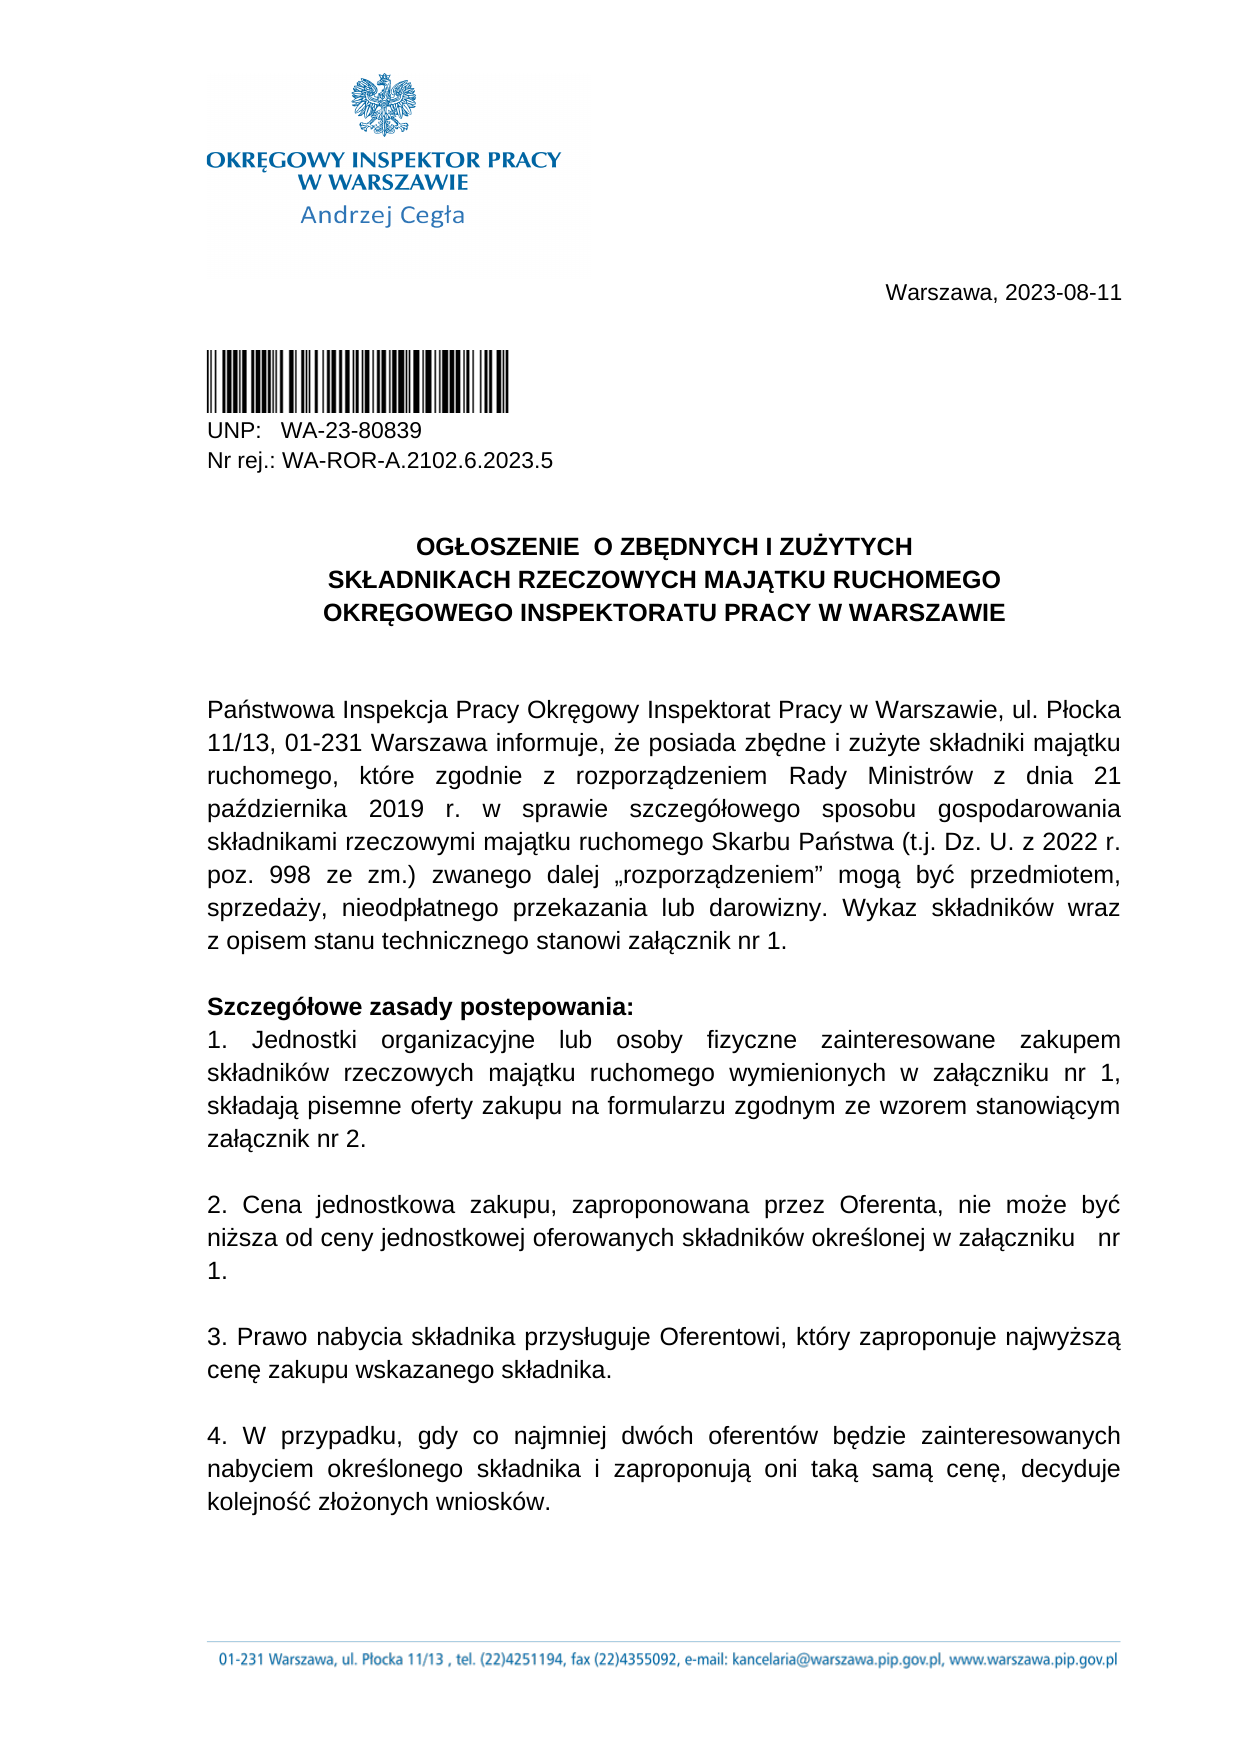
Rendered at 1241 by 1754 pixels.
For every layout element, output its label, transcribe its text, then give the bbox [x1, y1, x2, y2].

text Szczegółowe zasady postepowania: [207, 992, 1122, 1021]
text Nr rej.: WA-ROR-A.2102.6.2023.5 [207, 447, 1122, 473]
text SKŁADNIKACH RZECZOWYCH MAJĄTKU RUCHOMEGO [207, 565, 1122, 594]
text UNP: WA-23-80839 [207, 417, 1122, 443]
text OKRĘGOWEGO INSPEKTORATU PRACY W WARSZAWIE [207, 598, 1122, 627]
text 3. Prawo nabycia składnika przysługuje Oferentowi, który zaproponuje najwyższą cenę zakupu wskazanego składnika. [207, 1322, 1122, 1384]
picture [206, 73, 592, 279]
text Państwowa Inspekcja Pracy Okręgowy Inspektorat Pracy w Warszawie, ul. Płocka 11/13, 01-231 Warszawa informuje, że posiada zbędne i zużyte składniki majątku ruchomego, które zgodnie z rozporządzeniem Rady Ministrów z dnia 21 października 2019 r. w sprawie szczegółowego sposobu gospodarowania składnikami rzeczowymi majątku ruchomego Skarbu Państwa (t.j. Dz. U. z 2022 r. poz. 998 ze zm.) zwanego dalej „rozporządzeniem” mogą być przedmiotem, sprzedaży, nieodpłatnego przekazania lub darowizny. Wykaz składników wraz z opisem stanu technicznego stanowi załącznik nr 1. [207, 695, 1122, 954]
text Warszawa, 2023-08-11 [207, 278, 1122, 305]
text 4. W przypadku, gdy co najmniej dwóch oferentów będzie zainteresowanych nabyciem określonego składnika i zaproponują oni taką samą cenę, decyduje kolejność złożonych wniosków. [207, 1421, 1122, 1516]
picture [206, 1641, 1121, 1681]
text 2. Cena jednostkowa zakupu, zaproponowana przez Oferenta, nie może być niższa od ceny jednostkowej oferowanych składników określonej w załączniku nr 1. [207, 1190, 1122, 1285]
text OGŁOSZENIE O ZBĘDNYCH I ZUŻYTYCH [207, 532, 1122, 561]
text 1. Jednostki organizacyjne lub osoby fizyczne zainteresowane zakupem składników rzeczowych majątku ruchomego wymienionych w załączniku nr 1, składają pisemne oferty zakupu na formularzu zgodnym ze wzorem stanowiącym załącznik nr 2. [207, 1025, 1122, 1153]
picture [206, 350, 509, 413]
